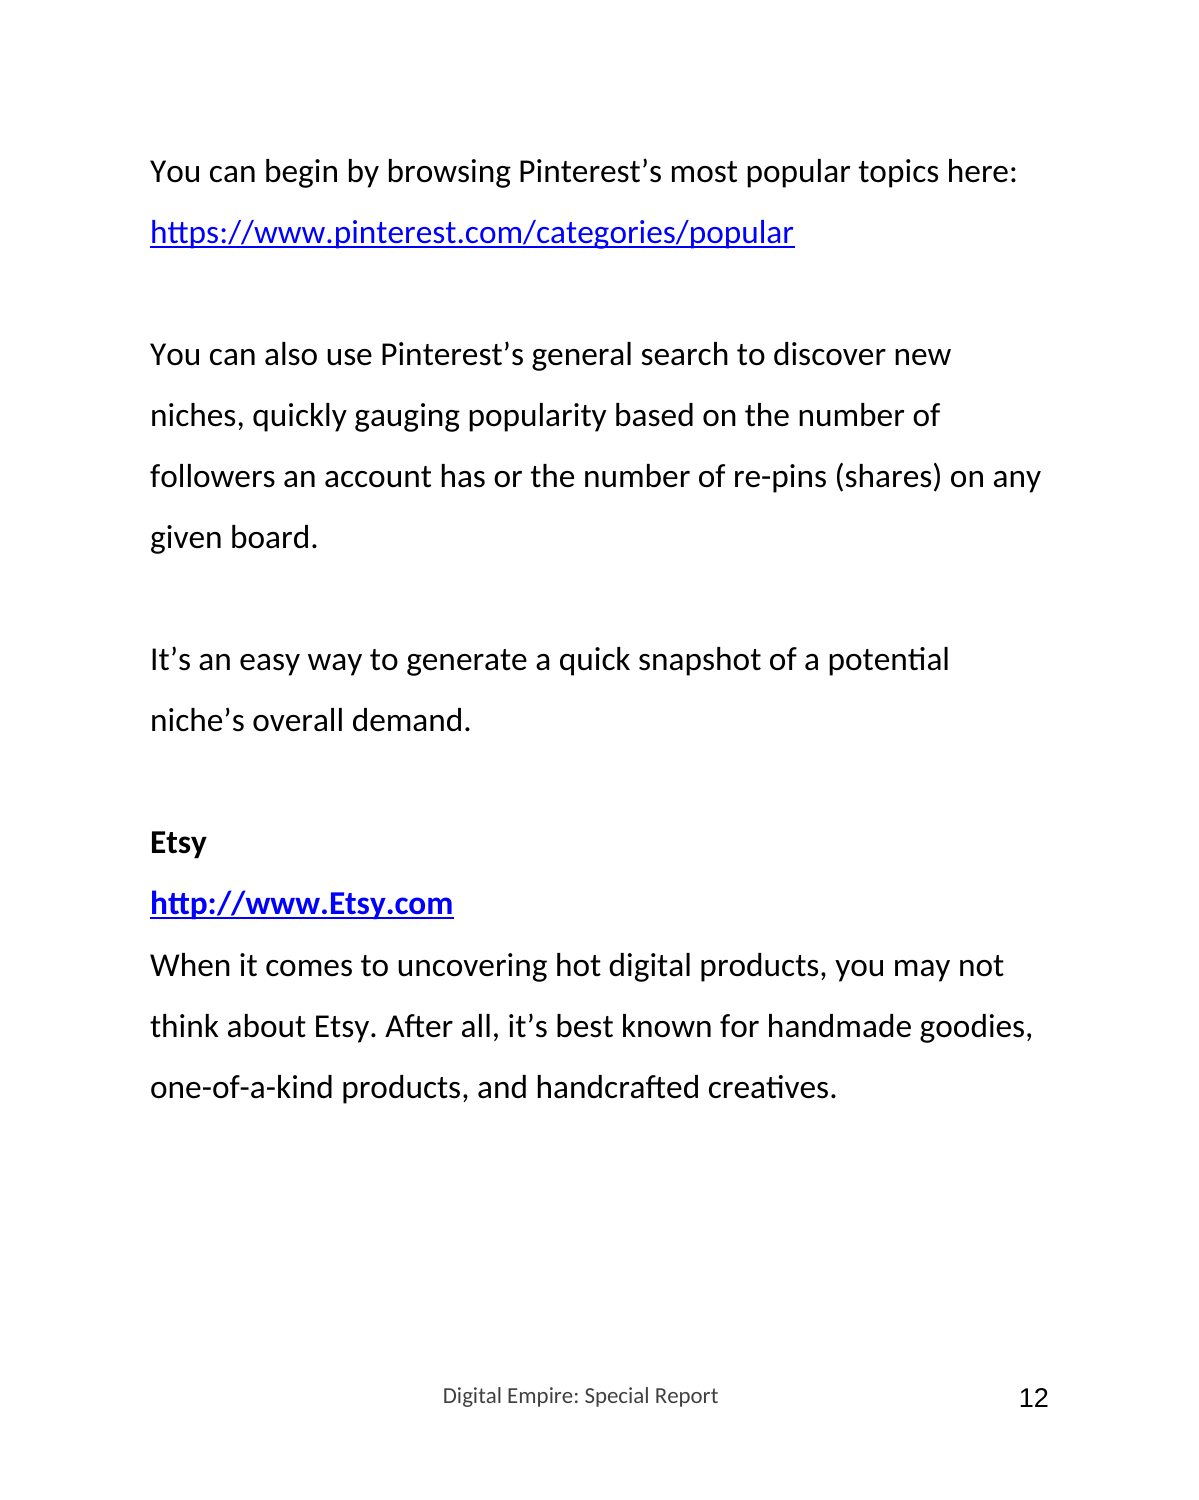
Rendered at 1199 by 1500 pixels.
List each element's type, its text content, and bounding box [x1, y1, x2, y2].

text You can begin by browsing Pinterest’s most popular topics here: https://www.pinterest.com/categories/popular [150, 150, 1049, 252]
text Etsy http://www.Etsy.com When it comes to uncovering hot digital products, you may not think about Etsy. After all, it’s best known for handmade goodies, one-of-a-kind products, and handcrafted creatives. [150, 821, 1049, 1106]
text You can also use Pinterest’s general search to discover new niches, quickly gauging popularity based on the number of followers an account has or the number of re-pins (shares) on any given board. It’s an easy way to generate a quick snapshot of a potential niche’s overall demand. [150, 333, 1049, 740]
